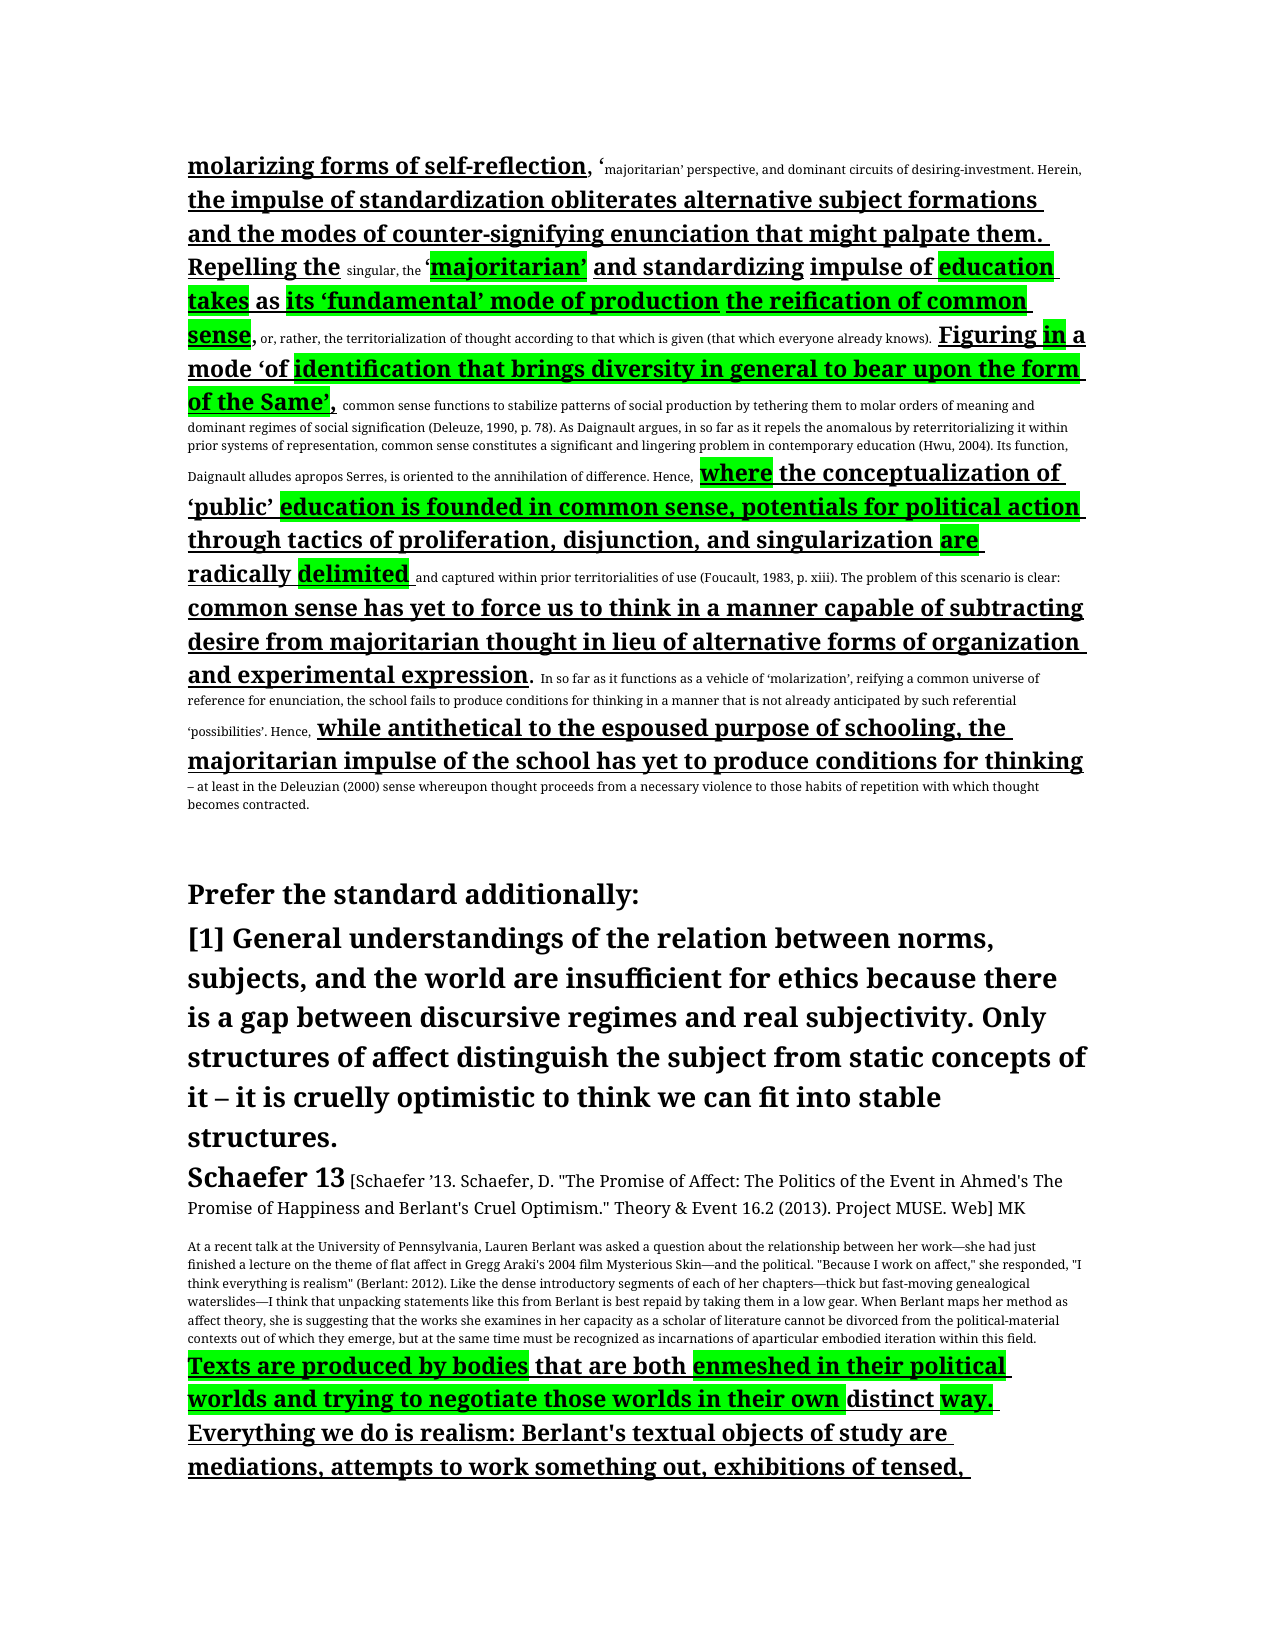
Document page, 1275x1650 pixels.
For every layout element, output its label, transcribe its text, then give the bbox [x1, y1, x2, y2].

subtitle [1] General understandings of the relation between norms, subjects, and the world are insufficient for ethics because there is a gap between discursive regimes and real subjectivity. Only structures of affect distinguish the subject from static concepts of it – it is cruelly optimistic to think we can fit into stable structures. [187, 919, 1087, 1155]
text Schaefer 13 [Schaefer ’13. Schaefer, D. "The Promise of Affect: The Politics of the Event in Ahmed's The Promise of Happiness and Berlant's Cruel Optimism." Theory & Event 16.2 (2013). Project MUSE. Web] MK [187, 1158, 1087, 1219]
subtitle Prefer the standard additionally: [187, 875, 1087, 912]
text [187, 150, 1087, 652]
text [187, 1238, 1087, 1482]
